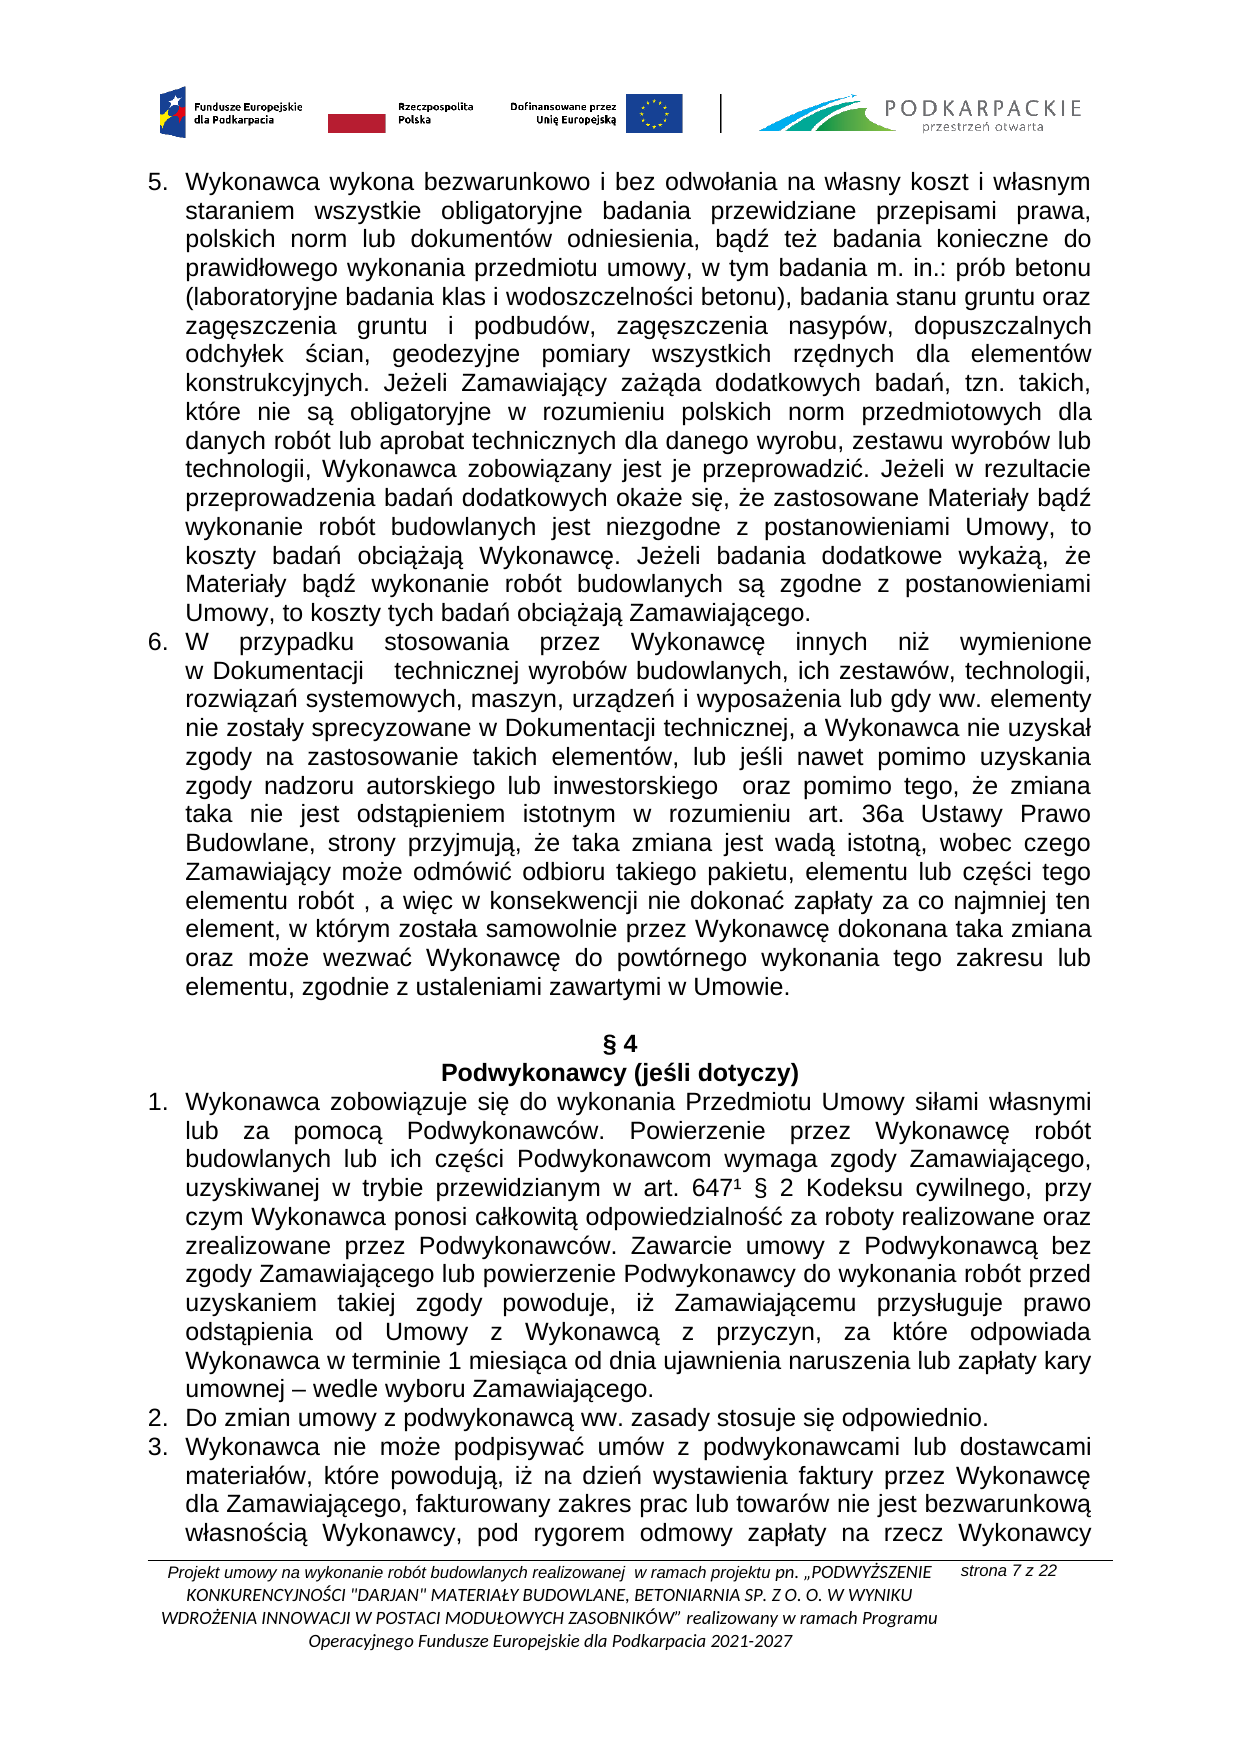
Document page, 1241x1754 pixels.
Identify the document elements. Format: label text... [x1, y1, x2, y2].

list Do zmian umowy z podwykonawcą ww. zasady stosuje się odpowiednio. [148, 1403, 1093, 1432]
list Wykonawca wykona bezwarunkowo i bez odwołania na własny koszt i własnym staraniem wszystkie obligatoryjne badania przewidziane przepisami prawa, polskich norm lub dokumentów odniesienia, bądź też badania konieczne do prawidłowego wykonania przedmiotu umowy, w tym badania m. in.: prób betonu (laboratoryjne badania klas i wodoszczelności betonu), badania stanu gruntu oraz zagęszczenia gruntu i podbudów, zagęszczenia nasypów, dopuszczalnych odchyłek ścian, geodezyjne pomiary wszystkich rzędnych dla elementów konstrukcyjnych. Jeżeli Zamawiający zażąda dodatkowych badań, tzn. takich, które nie są obligatoryjne w rozumieniu polskich norm przedmiotowych dla danych robót lub aprobat technicznych dla danego wyrobu, zestawu wyrobów lub technologii, Wykonawca zobowiązany jest je przeprowadzić. Jeżeli w rezultacie przeprowadzenia badań dodatkowych okaże się, że zastosowane Materiały bądź wykonanie robót budowlanych jest niezgodne z postanowieniami Umowy, to koszty badań obciążają Wykonawcę. Jeżeli badania dodatkowe wykażą, że Materiały bądź wykonanie robót budowlanych są zgodne z postanowieniami Umowy, to koszty tych badań obciążają Zamawiającego. [148, 167, 1093, 627]
list Wykonawca zobowiązuje się do wykonania Przedmiotu Umowy siłami własnymi lub za pomocą Podwykonawców. Powierzenie przez Wykonawcę robót budowlanych lub ich części Podwykonawcom wymaga zgody Zamawiającego, uzyskiwanej w trybie przewidzianym w art. 647¹ § 2 Kodeksu cywilnego, przy czym Wykonawca ponosi całkowitą odpowiedzialność za roboty realizowane oraz zrealizowane przez Podwykonawców. Zawarcie umowy z Podwykonawcą bez zgody Zamawiającego lub powierzenie Podwykonawcy do wykonania robót przed uzyskaniem takiej zgody powoduje, iż Zamawiającemu przysługuje prawo odstąpienia od Umowy z Wykonawcą z przyczyn, za które odpowiada Wykonawca w terminie 1 miesiąca od dnia ujawnienia naruszenia lub zapłaty kary umownej – wedle wyboru Zamawiającego. [148, 1087, 1093, 1403]
text § 4 [148, 1029, 1093, 1058]
list W przypadku stosowania przez Wykonawcę innych niż wymienione w Dokumentacji technicznej wyrobów budowlanych, ich zestawów, technologii, rozwiązań systemowych, maszyn, urządzeń i wyposażenia lub gdy ww. elementy nie zostały sprecyzowane w Dokumentacji technicznej, a Wykonawca nie uzyskał zgody na zastosowanie takich elementów, lub jeśli nawet pomimo uzyskania zgody nadzoru autorskiego lub inwestorskiego oraz pomimo tego, że zmiana taka nie jest odstąpieniem istotnym w rozumieniu art. 36a Ustawy Prawo Budowlane, strony przyjmują, że taka zmiana jest wadą istotną, wobec czego Zamawiający może odmówić odbioru takiego pakietu, elementu lub części tego elementu robót , a więc w konsekwencji nie dokonać zapłaty za co najmniej ten element, w którym została samowolnie przez Wykonawcę dokonana taka zmiana oraz może wezwać Wykonawcę do powtórnego wykonania tego zakresu lub elementu, zgodnie z ustaleniami zawartymi w Umowie. [148, 627, 1093, 1001]
text Podwykonawcy (jeśli dotyczy) [148, 1058, 1093, 1087]
picture [147, 73, 1093, 151]
